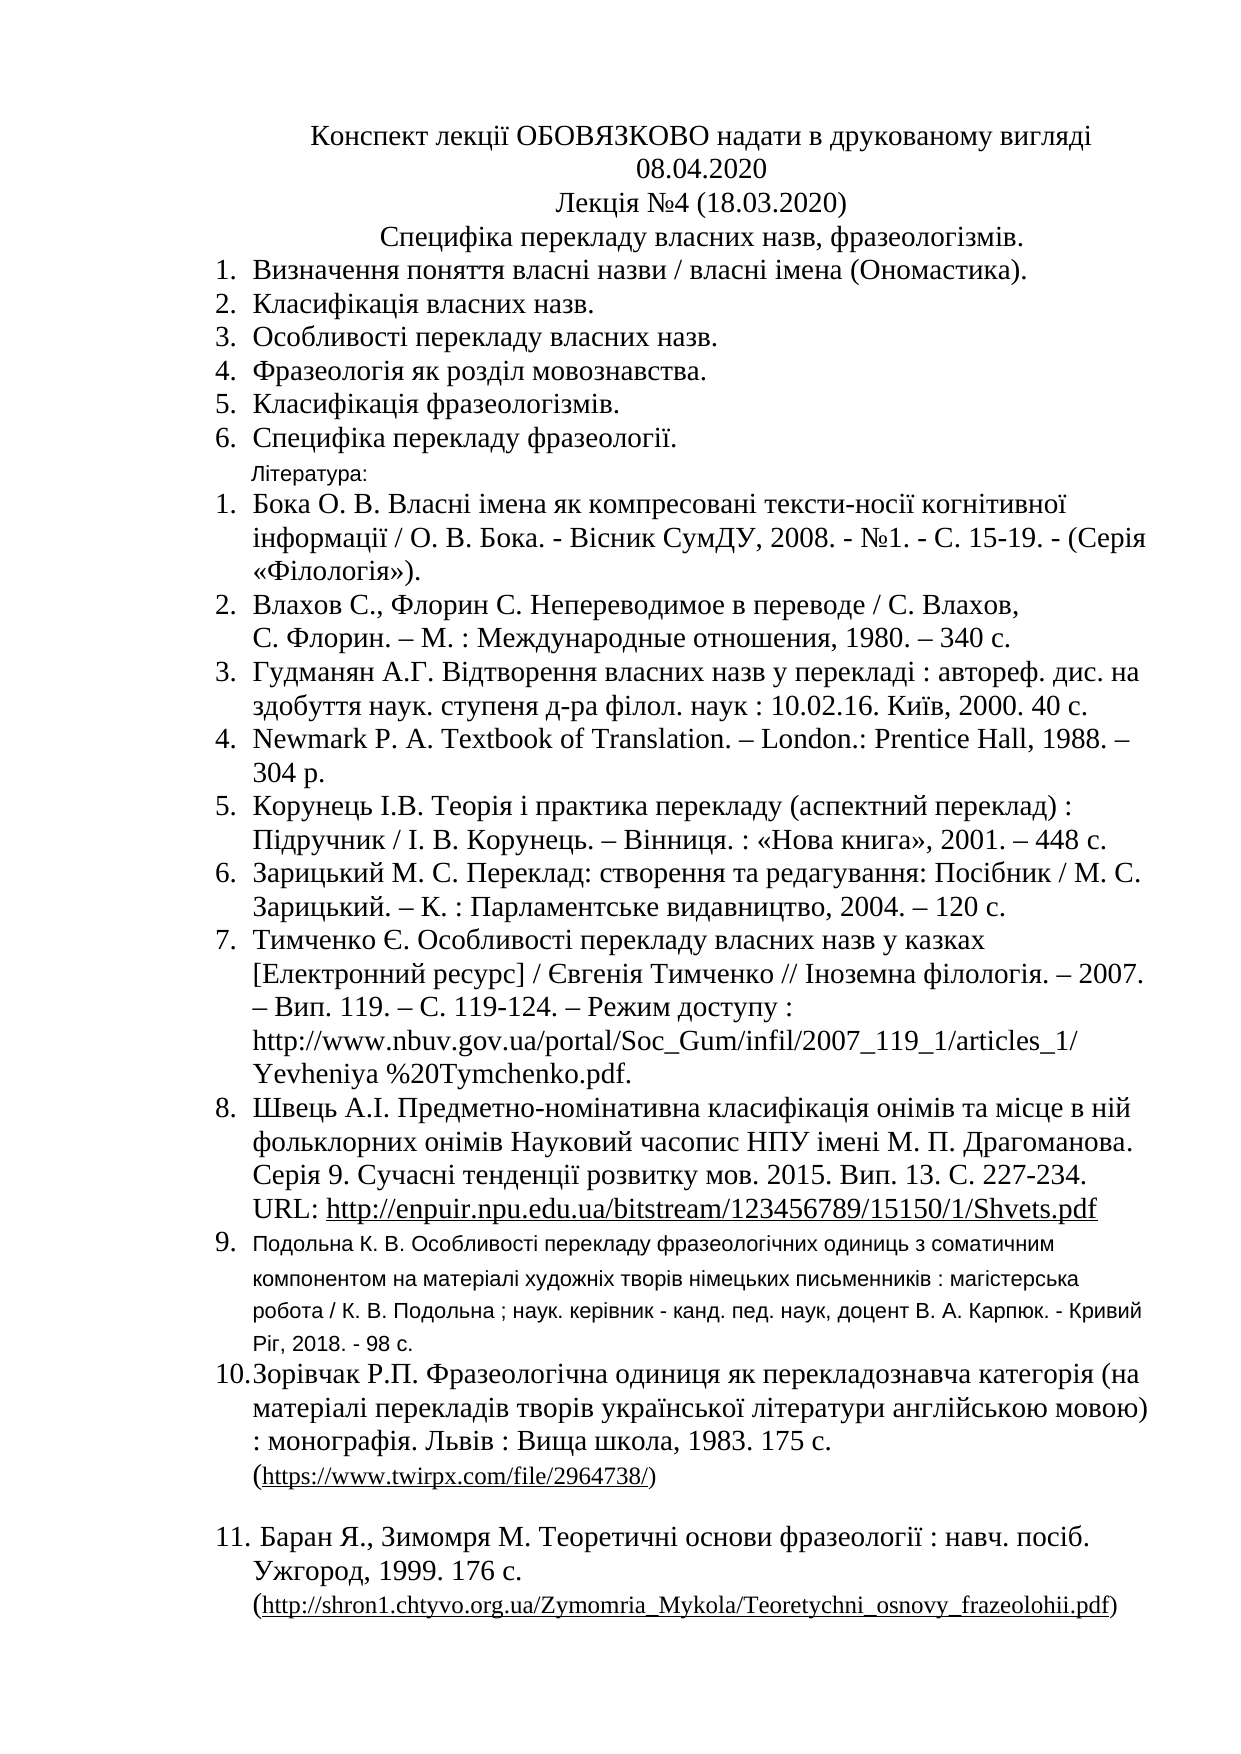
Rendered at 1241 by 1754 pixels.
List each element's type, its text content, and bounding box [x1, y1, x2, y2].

list Тимченко Є. Особливості перекладу власних назв у казках [Електронний ресурс] / Євгенія Тимченко // Іноземна філологія. – 2007. – Вип. 119. – С. 119-124. – Режим доступу : http://www.nbuv.gov.ua/portal/Soc_Gum/infil/2007_119_1/articles_1/Yevheniya %20Tymchenko.pdf. [215, 922, 1152, 1090]
text Лекція №4 (18.03.2020) [177, 185, 1152, 219]
list Особливості перекладу власних назв. [215, 319, 1152, 353]
list Зарицький М. С. Переклад: створення та редагування: Посібник / М. С. Зарицький. – К. : Парламентське видавництво, 2004. – 120 с. [215, 855, 1152, 922]
list Специфіка перекладу фразеології. [215, 420, 1152, 453]
list Newmark P. A. Textbook of Translation. – London.: Prentice Hall, 1988. – 304 p. [215, 721, 1152, 788]
list Визначення поняття власні назви / власні імена (Ономастика). [215, 252, 1152, 286]
list Подольна К. В. Особливості перекладу фразеологічних одиниць з соматичним компонентом на матеріалі художніх творів німецьких письменників : магістерська робота / К. В. Подольна ; наук. керівник - канд. пед. наук, доцент В. А. Карпюк. - Кривий Ріг, 2018. - 98 с. [215, 1224, 1152, 1356]
list Баран Я., Зимомря М. Теоретичні основи фразеології : навч. посіб. Ужгород, 1999. 176 с. (http://shron1.chtyvo.org.ua/Zymomria_Mykola/Teoretychni_osnovy_frazeolohii.pdf) [215, 1519, 1152, 1620]
list Влахов С., Флорин С. Непереводимое в переводе / С. Влахов, С. Флорин. – М. : Международные отношения, 1980. – 340 с. [215, 587, 1152, 654]
list Фразеологія як розділ мовознавства. [215, 353, 1152, 386]
list Зорівчак Р.П. Фразеологічна одиниця як перекладознавча категорія (на матеріалі перекладів творів української літератури англійською мовою) : монографія. Львів : Вища школа, 1983. 175 с. (https://www.twirpx.com/file/2964738/) [262, 1356, 1152, 1490]
list Гудманян А.Г. Відтворення власних назв у перекладі : автореф. дис. на здобуття наук. ступеня д-ра філол. наук : 10.02.16. Київ, 2000. 40 с. [215, 654, 1152, 721]
list Бока О. В. Власні імена як компресовані тексти-носії когнітивної інформації / О. В. Бока. - Вісник СумДУ, 2008. - №1. - С. 15-19. - (Серія «Філологія»). [215, 486, 1152, 587]
list Класифікація власних назв. [215, 286, 1152, 319]
list Корунець І.В. Теорія і практика перекладу (аспектний переклад) : Підручник / І. В. Корунець. – Вінниця. : «Нова книга», 2001. – 448 с. [215, 788, 1152, 855]
list Класифікація фразеологізмів. [215, 386, 1152, 420]
list Швець А.І. Предметно-номінативна класифікація онімів та місце в ній фольклорних онімів Науковий часопис НПУ імені М. П. Драгоманова. Серія 9. Сучасні тенденції розвитку мов. 2015. Вип. 13. С. 227-234. URL: http://enpuir.npu.edu.ua/bitstream/123456789/15150/1/Shvets.pdf [215, 1090, 1152, 1224]
text Конспект лекції ОБОВЯЗКОВО надати в друкованому вигляді 08.04.2020 [251, 118, 1152, 185]
text Специфіка перекладу власних назв, фразеологізмів. [252, 219, 1152, 252]
text Література: [177, 453, 1152, 486]
